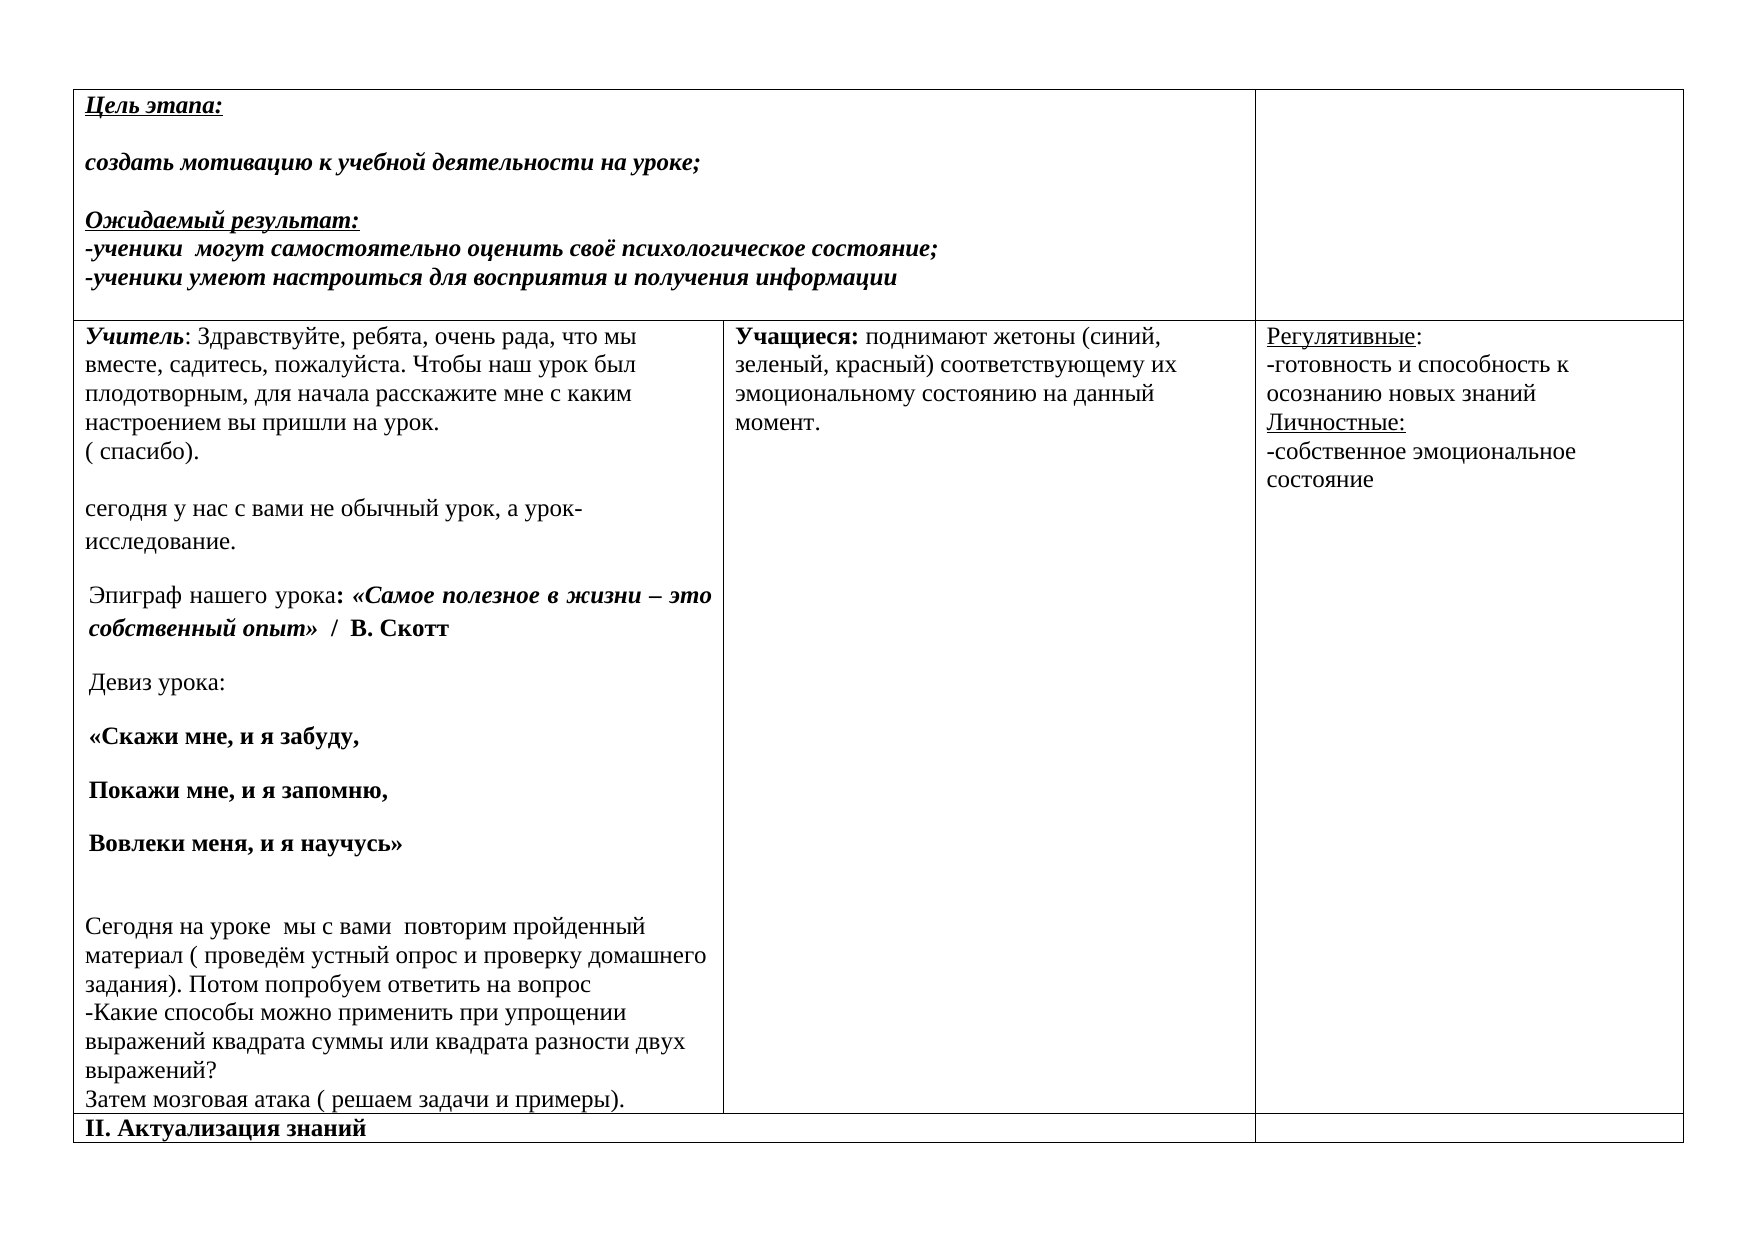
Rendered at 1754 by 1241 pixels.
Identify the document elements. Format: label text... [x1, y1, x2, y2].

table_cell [74, 1114, 1255, 1142]
table_cell [1256, 90, 1683, 320]
table_cell Учащиеся: поднимают жетоны (синий, зеленый, красный) соответствующему их эмоциональному состоянию на данный момент. [724, 321, 1255, 1112]
table_cell Регулятивные: -готовность и способность к осознанию новых знаний Личностные: -собственное эмоциональное состояние [1256, 321, 1683, 1112]
table_cell Учитель: Здравствуйте, ребята, очень рада, что мы вместе, садитесь, пожалуйста. Чтобы наш урок был плодотворным, для начала расскажите мне с каким настроением вы пришли на урок. ( спасибо). сегодня у нас с вами не обычный урок, а урок-исследование. Эпиграф нашего урока: «Самое полезное в жизни – это собственный опыт» / В. Скотт Девиз урока: «Скажи мне, и я забуду, Покажи мне, и я запомню, Вовлеки меня, и я научусь» Сегодня на уроке мы с вами повторим пройденный материал ( проведём устный опрос и проверку домашнего задания). Потом попробуем ответить на вопрос -Какие способы можно применить при упрощении выражений квадрата суммы или квадрата разности двух выражений? Затем мозговая атака ( решаем задачи и примеры). [74, 321, 723, 1112]
table_cell [1256, 1114, 1683, 1142]
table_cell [74, 90, 1255, 320]
